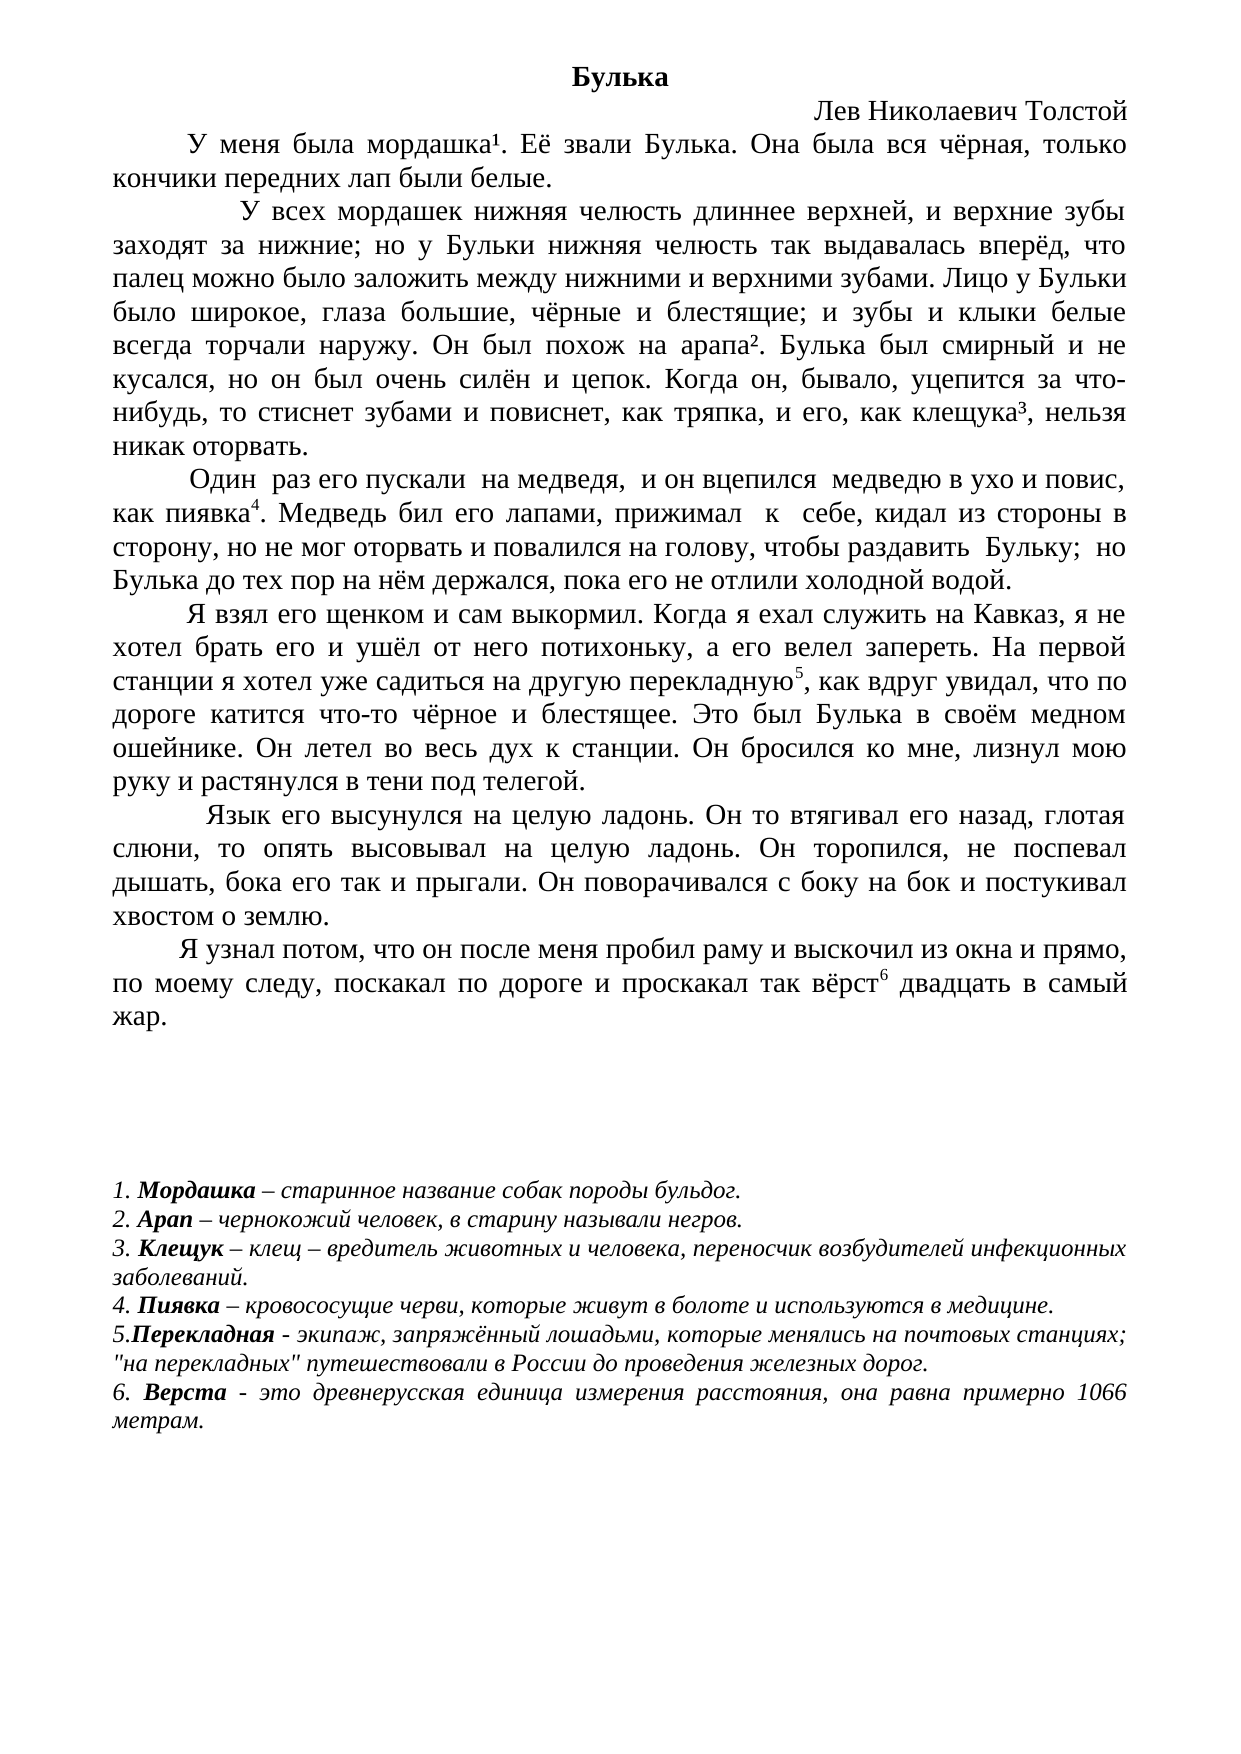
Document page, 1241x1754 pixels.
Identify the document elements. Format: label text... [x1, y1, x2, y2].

text Один раз его пускали на медведя, и он вцепился медведю в ухо и повис, как пиявка4. Медведь бил его лапами, прижимал к себе, кидал из стороны в сторону, но не мог оторвать и повалился на голову, чтобы раздавить Бульку; но Булька до тех пор на нём держался, пока его не отлили холодной водой. [112, 462, 1128, 596]
text Я узнал потом, что он после меня пробил раму и выскочил из окна и прямо, по моему следу, поскакал по дороге и проскакал так вёрст6 двадцать в самый жар. [112, 931, 1128, 1032]
text 2. Арап – чернокожий человек, в старину называли негров. [112, 1204, 1128, 1233]
text Я взял его щенком и сам выкормил. Когда я ехал служить на Кавказ, я не хотел брать его и ушёл от него потихоньку, а его велел запереть. На первой станции я хотел уже садиться на другую перекладную5, как вдруг увидал, что по дороге катится что-то чёрное и блестящее. Это был Булька в своём медном ошейнике. Он летел во весь дух к станции. Он бросился ко мне, лизнул мою руку и растянулся в тени под телегой. [112, 596, 1128, 797]
text Лев Николаевич Толстой [112, 93, 1128, 126]
text Язык его высунулся на целую ладонь. Он то втягивал его назад, глотая слюни, то опять высовывал на целую ладонь. Он торопился, не поспевал дышать, бока его так и прыгали. Он поворачивался с боку на бок и постукивал хвостом о землю. [112, 797, 1128, 931]
text У меня была мордашка¹. Её звали Булька. Она была вся чёрная, только кончики передних лап были белые. [112, 126, 1128, 193]
text Булька [112, 59, 1128, 93]
text 3. Клещук – клещ – вредитель животных и человека, переносчик возбудителей инфекционных заболеваний. [112, 1233, 1128, 1291]
text 1. Мордашка – старинное название собак породы бульдог. [112, 1176, 1128, 1204]
text У всех мордашек нижняя челюсть длиннее верхней, и верхние зубы заходят за нижние; но у Бульки нижняя челюсть так выдавалась вперёд, что палец можно было заложить между нижними и верхними зубами. Лицо у Бульки было широкое, глаза большие, чёрные и блестящие; и зубы и клыки белые всегда торчали наружу. Он был похож на арапа². Булька был смирный и не кусался, но он был очень силён и цепок. Когда он, бывало, уцепится за что-нибудь, то стиснет зубами и повиснет, как тряпка, и его, как клещука³, нельзя никак оторвать. [112, 193, 1128, 462]
text 4. Пиявка – кровососущие черви, которые живут в болоте и используются в медицине. [112, 1291, 1128, 1319]
text 5.Перекладная - экипаж, запряжённый лошадьми, которые менялись на почтовых станциях; "на перекладных" путешествовали в России до проведения железных дорог. [112, 1319, 1128, 1377]
text 6. Верста - это древнерусская единица измерения расстояния, она равна примерно 1066 метрам. [112, 1377, 1128, 1434]
